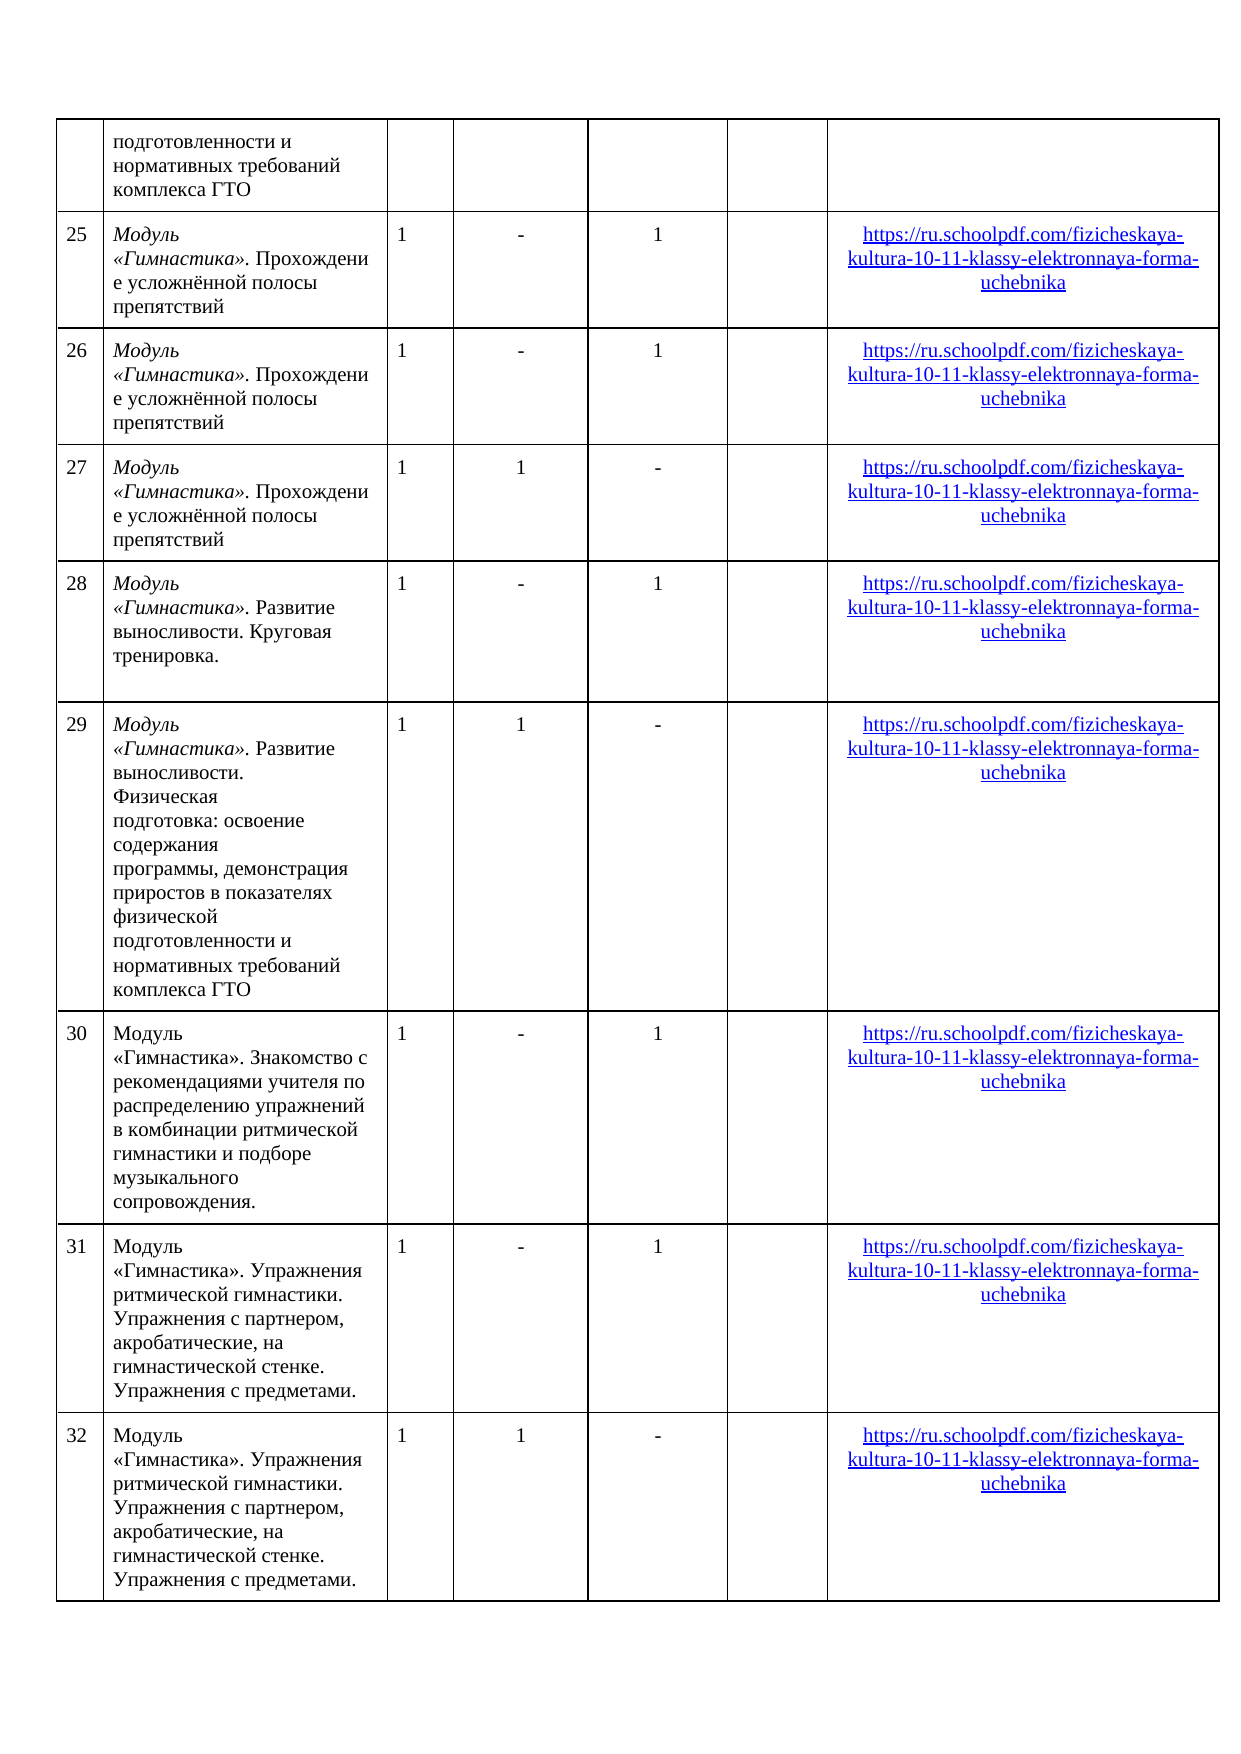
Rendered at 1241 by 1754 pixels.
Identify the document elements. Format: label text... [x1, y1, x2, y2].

table_cell 1 [589, 1225, 727, 1412]
table_cell 26 [57, 328, 103, 444]
table_cell https://ru.schoolpdf.com/fizicheskaya-kultura-10-11-klassy-elektronnaya-forma-uchebnika [828, 703, 1218, 1010]
table_cell 24 [57, 120, 103, 211]
table_cell [728, 1413, 827, 1600]
table_cell 1 [589, 562, 727, 701]
table_cell https://ru.schoolpdf.com/fizicheskaya-kultura-10-11-klassy-elektronnaya-forma-uchebnika [828, 562, 1218, 701]
table_cell 1 [388, 120, 453, 211]
table_cell https://ru.schoolpdf.com/fizicheskaya-kultura-10-11-klassy-elektronnaya-forma-uchebnika [828, 1012, 1218, 1223]
table_cell 1 [388, 329, 453, 444]
table_cell 1 [589, 212, 727, 327]
table_cell Модуль «Гимнастика». Прохождение усложнённой полосы препятствий [104, 329, 387, 444]
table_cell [104, 120, 387, 211]
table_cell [828, 1413, 1218, 1600]
table_cell Модуль «Гимнастика». Прохождение усложнённой полосы препятствий [104, 212, 387, 327]
table_cell - [589, 120, 727, 211]
table_cell [728, 445, 827, 560]
table_cell https://ru.schoolpdf.com/fizicheskaya-kultura-10-11-klassy-elektronnaya-forma-uchebnika [828, 329, 1218, 444]
table_cell - [589, 445, 727, 560]
table_cell - [589, 1413, 727, 1600]
table_cell 1 [454, 1413, 587, 1600]
table_cell 1 [388, 562, 453, 701]
table_cell 27 [57, 445, 103, 560]
table_cell Модуль «Гимнастика». Прохождение усложнённой полосы препятствий [104, 445, 387, 560]
table_cell - [589, 703, 727, 1010]
table_cell Модуль «Гимнастика». Упражнения ритмической гимнастики. Упражнения с партнером, акробатические, на гимнастической стенке. Упражнения с предметами. [104, 1225, 387, 1412]
table_cell - [454, 212, 587, 327]
table_cell 29 [57, 702, 103, 1010]
table_cell Модуль «Гимнастика». Знакомство с рекомендациями учителя по распределению упражнений в комбинации ритмической гимнастики и подборе музыкального сопровождения. [104, 1012, 387, 1223]
table_cell 1 [388, 703, 453, 1010]
table_cell 1 [589, 1012, 727, 1223]
table_cell https://ru.schoolpdf.com/fizicheskaya-kultura-10-11-klassy-elektronnaya-forma-uchebnika [828, 212, 1218, 327]
table_cell - [454, 1225, 587, 1412]
table_cell Модуль «Гимнастика». Развитие выносливости. Физическая подготовка: освоение содержания программы, демонстрация приростов в показателях физической подготовленности и нормативных требований комплекса ГТО [104, 703, 387, 1010]
table_cell [728, 329, 827, 444]
table_cell 32 [57, 1413, 103, 1600]
table_cell 1 [589, 329, 727, 444]
table_cell [728, 212, 827, 327]
table_cell [728, 703, 827, 1010]
table_cell 25 [57, 212, 103, 327]
table_cell 1 [454, 120, 587, 211]
table_cell - [454, 329, 587, 444]
table_cell 1 [454, 703, 587, 1010]
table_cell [828, 120, 1218, 211]
table_cell 1 [388, 212, 453, 327]
table_cell 1 [454, 445, 587, 560]
table_cell https://ru.schoolpdf.com/fizicheskaya-kultura-10-11-klassy-elektronnaya-forma-uchebnika [828, 1225, 1218, 1412]
table_cell 1 [388, 1012, 453, 1223]
table_cell [728, 1012, 827, 1223]
table_cell 1 [388, 445, 453, 560]
table_cell [728, 120, 827, 211]
table_cell Модуль «Гимнастика». Упражнения ритмической гимнастики. Упражнения с партнером, акробатические, на гимнастической стенке. Упражнения с предметами. [104, 1413, 387, 1600]
table_cell 31 [57, 1224, 103, 1412]
table_cell [728, 562, 827, 701]
table_cell 1 [388, 1225, 453, 1412]
table_cell 30 [57, 1011, 103, 1223]
table_cell Модуль «Гимнастика». Развитие выносливости. Круговая тренировка. [104, 562, 387, 701]
table_cell - [454, 562, 587, 701]
table_cell https://ru.schoolpdf.com/fizicheskaya-kultura-10-11-klassy-elektronnaya-forma-uchebnika [828, 445, 1218, 560]
table_cell 28 [57, 561, 103, 701]
table_cell - [454, 1012, 587, 1223]
table_cell 1 [388, 1413, 453, 1600]
table_cell [728, 1225, 827, 1412]
